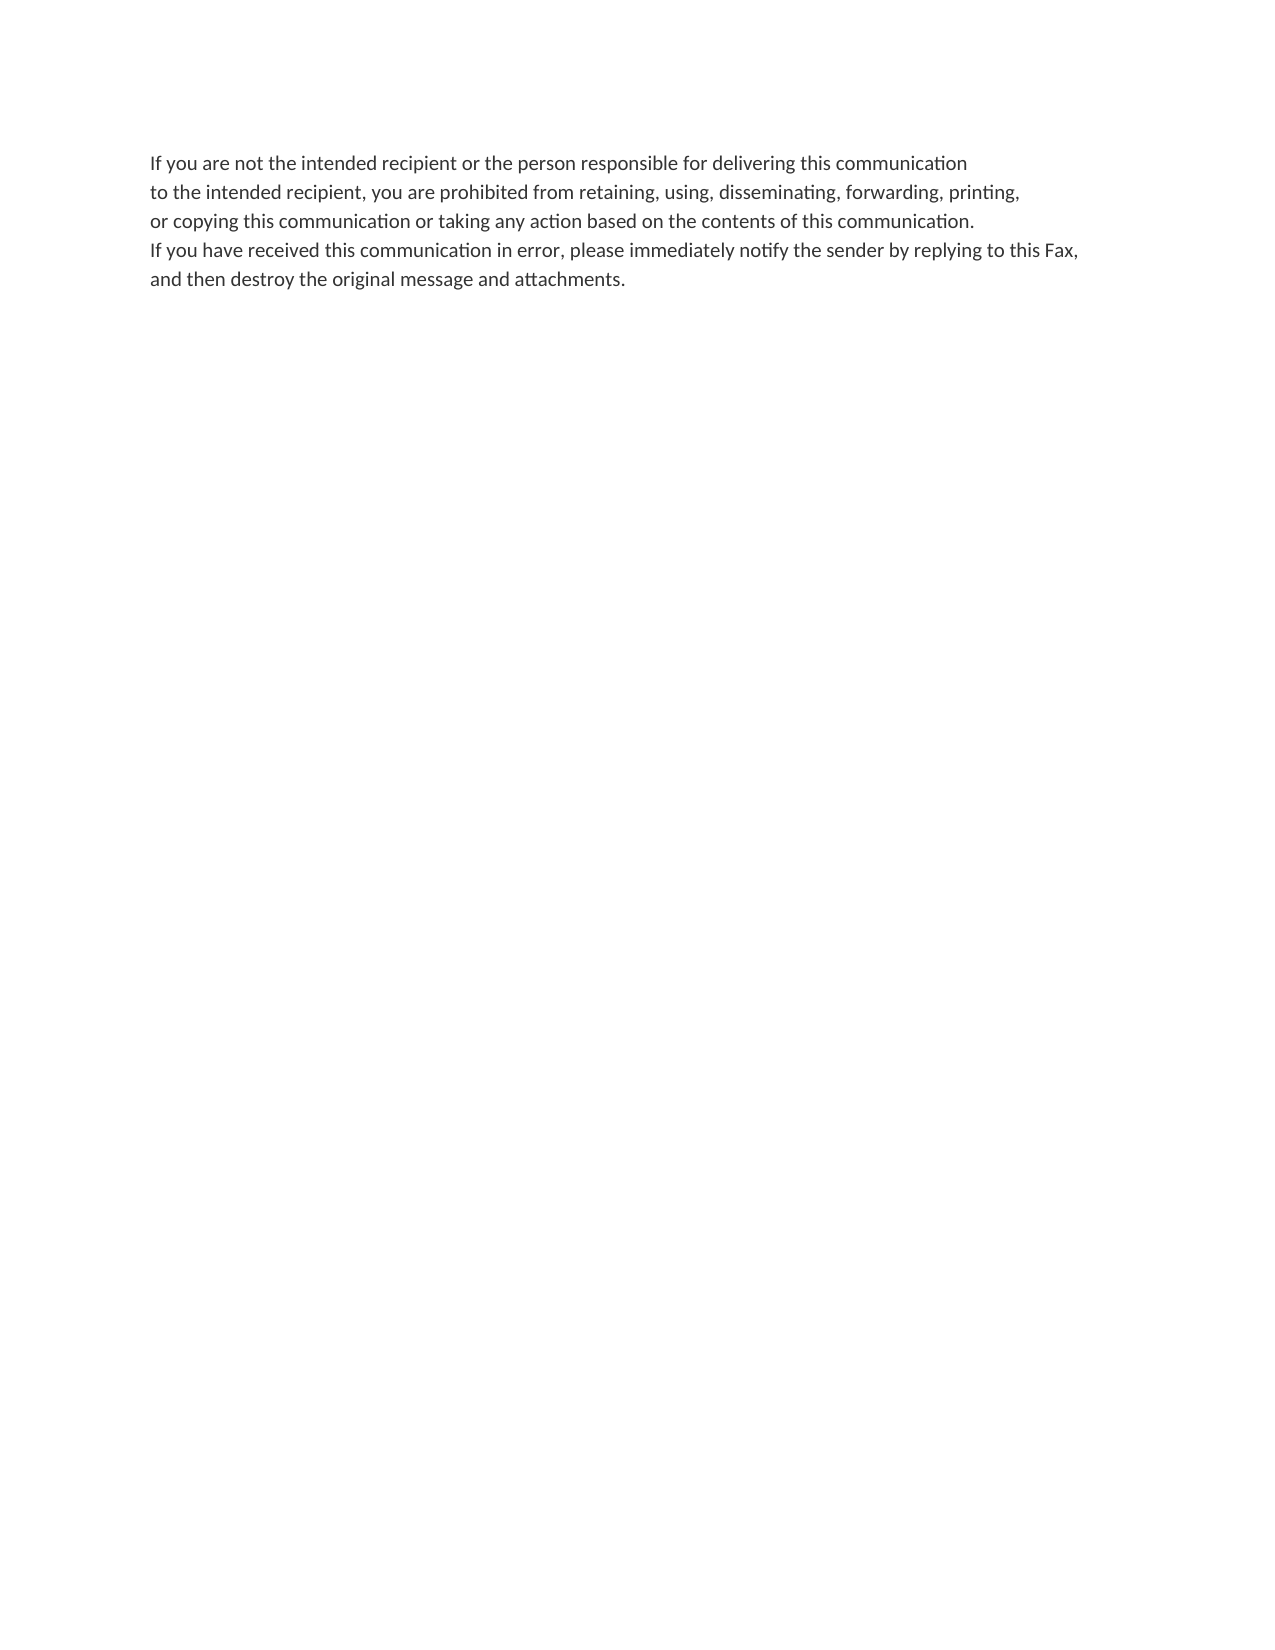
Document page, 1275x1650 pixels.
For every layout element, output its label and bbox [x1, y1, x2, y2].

text [150, 150, 1125, 292]
